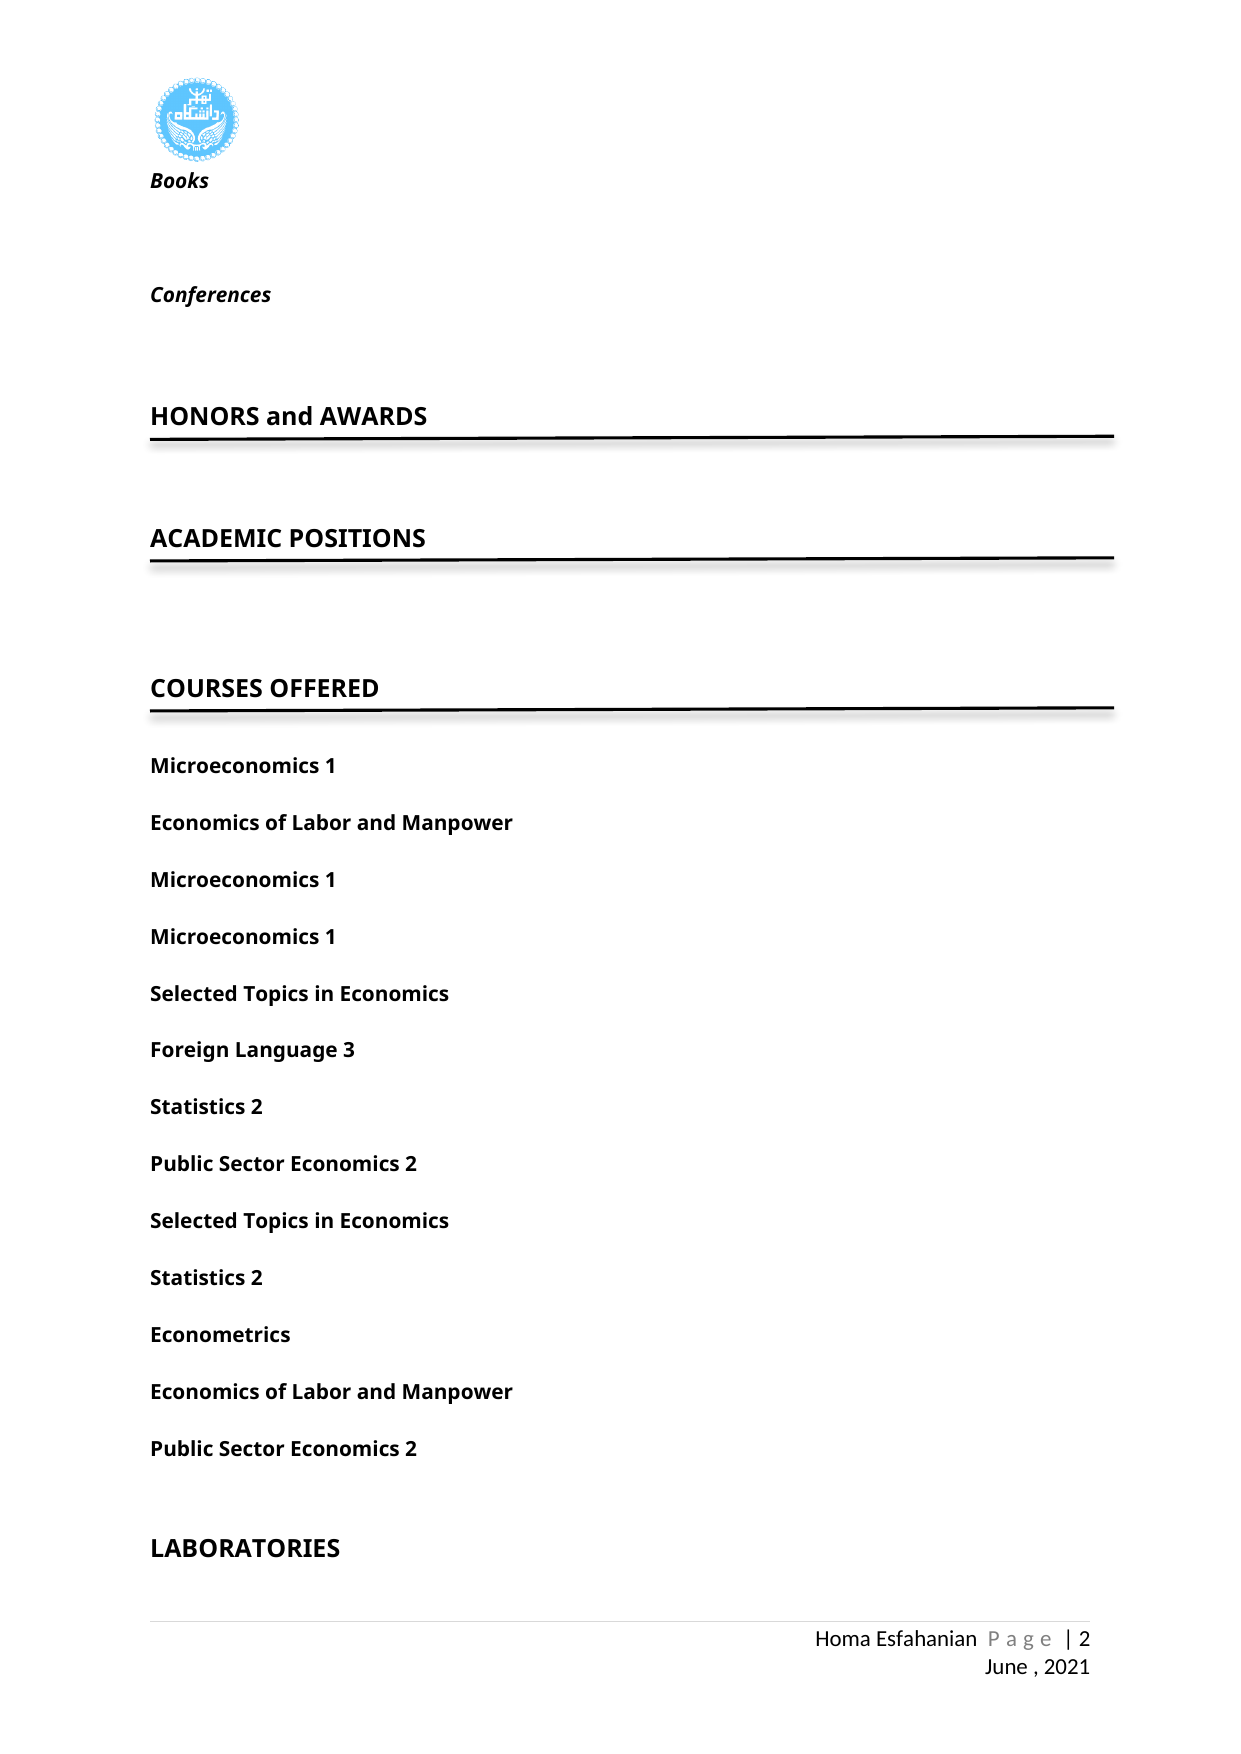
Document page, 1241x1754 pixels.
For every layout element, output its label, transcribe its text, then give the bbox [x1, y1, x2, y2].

text HONORS and AWARDS [150, 399, 1090, 433]
picture [150, 73, 243, 166]
text Microeconomics 1 Economics of Labor and Manpower Microeconomics 1 Microeconomics 1 Selected Topics in Economics Foreign Language 3 Statistics 2 Public Sector Economics 2 Selected Topics in Economics Statistics 2 Econometrics Economics of Labor and Manpower Public Sector Economics 2 [150, 751, 1090, 1519]
text ACADEMIC POSITIONS [150, 521, 1090, 555]
text LABORATORIES [150, 1531, 1090, 1565]
text COURSES OFFERED [150, 671, 1090, 705]
text Conferences [150, 280, 1090, 308]
text Books [150, 166, 1090, 194]
